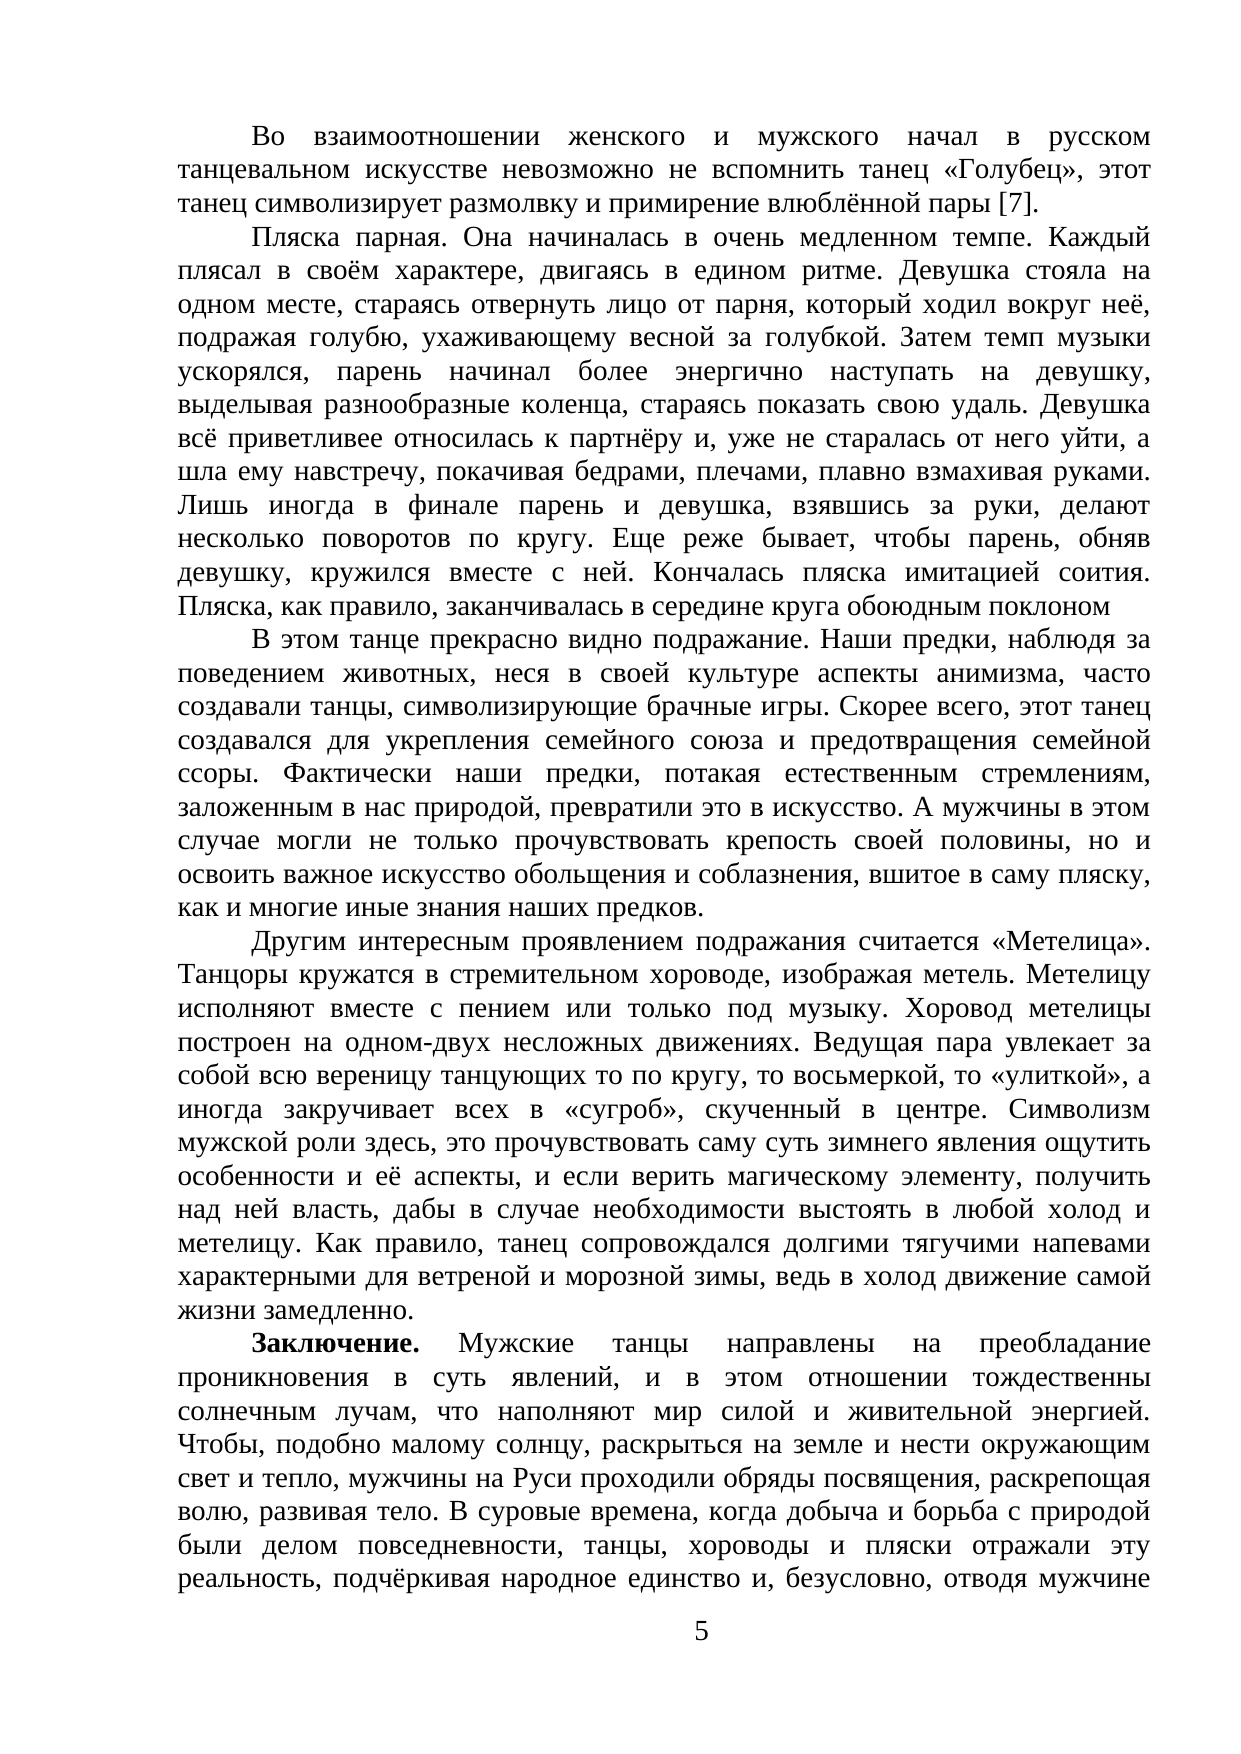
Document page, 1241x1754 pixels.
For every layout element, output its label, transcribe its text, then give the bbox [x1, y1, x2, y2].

text Пляска парная. Она начиналась в очень медленном темпе. Каждый плясал в своём характере, двигаясь в едином ритме. Девушка стояла на одном месте, стараясь отвернуть лицо от парня, который ходил вокруг неё, подражая голубю, ухаживающему весной за голубкой. Затем темп музыки ускорялся, парень начинал более энергично наступать на девушку, выделывая разнообразные коленца, стараясь показать свою удаль. Девушка всё приветливее относилась к партнёру и, уже не старалась от него уйти, а шла ему навстречу, покачивая бедрами, плечами, плавно взмахивая руками. Лишь иногда в финале парень и девушка, взявшись за руки, делают несколько поворотов по кругу. Еще реже бывает, чтобы парень, обняв девушку, кружился вместе с ней. Кончалась пляска имитацией соития. Пляска, как правило, заканчивалась в середине круга обоюдным поклоном [177, 219, 1152, 621]
text Во взаимоотношении женского и мужского начал в русском танцевальном искусстве невозможно не вспомнить танец «Голубец», этот танец символизирует размолвку и примирение влюблённой пары [7]. [177, 118, 1152, 219]
text Другим интересным проявлением подражания считается «Метелица». Танцоры кружатся в стремительном хороводе, изображая метель. Метелицу исполняют вместе с пением или только под музыку. Хоровод метелицы построен на одном-двух несложных движениях. Ведущая пара увлекает за собой всю вереницу танцующих то по кругу, то восьмеркой, то «улиткой», а иногда закручивает всех в «сугроб», скученный в центре. Символизм мужской роли здесь, это прочувствовать саму суть зимнего явления ощутить особенности и её аспекты, и если верить магическому элементу, получить над ней власть, дабы в случае необходимости выстоять в любой холод и метелицу. Как правило, танец сопровождался долгими тягучими напевами характерными для ветреной и морозной зимы, ведь в холод движение самой жизни замедленно. [177, 923, 1152, 1326]
text В этом танце прекрасно видно подражание. Наши предки, наблюдя за поведением животных, неся в своей культуре аспекты анимизма, часто создавали танцы, символизирующие брачные игры. Скорее всего, этот танец создавался для укрепления семейного союза и предотвращения семейной ссоры. Фактически наши предки, потакая естественным стремлениям, заложенным в нас природой, превратили это в искусство. А мужчины в этом случае могли не только прочувствовать крепость своей половины, но и освоить важное искусство обольщения и соблазнения, вшитое в саму пляску, как и многие иные знания наших предков. [177, 621, 1152, 923]
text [177, 1326, 1152, 1594]
